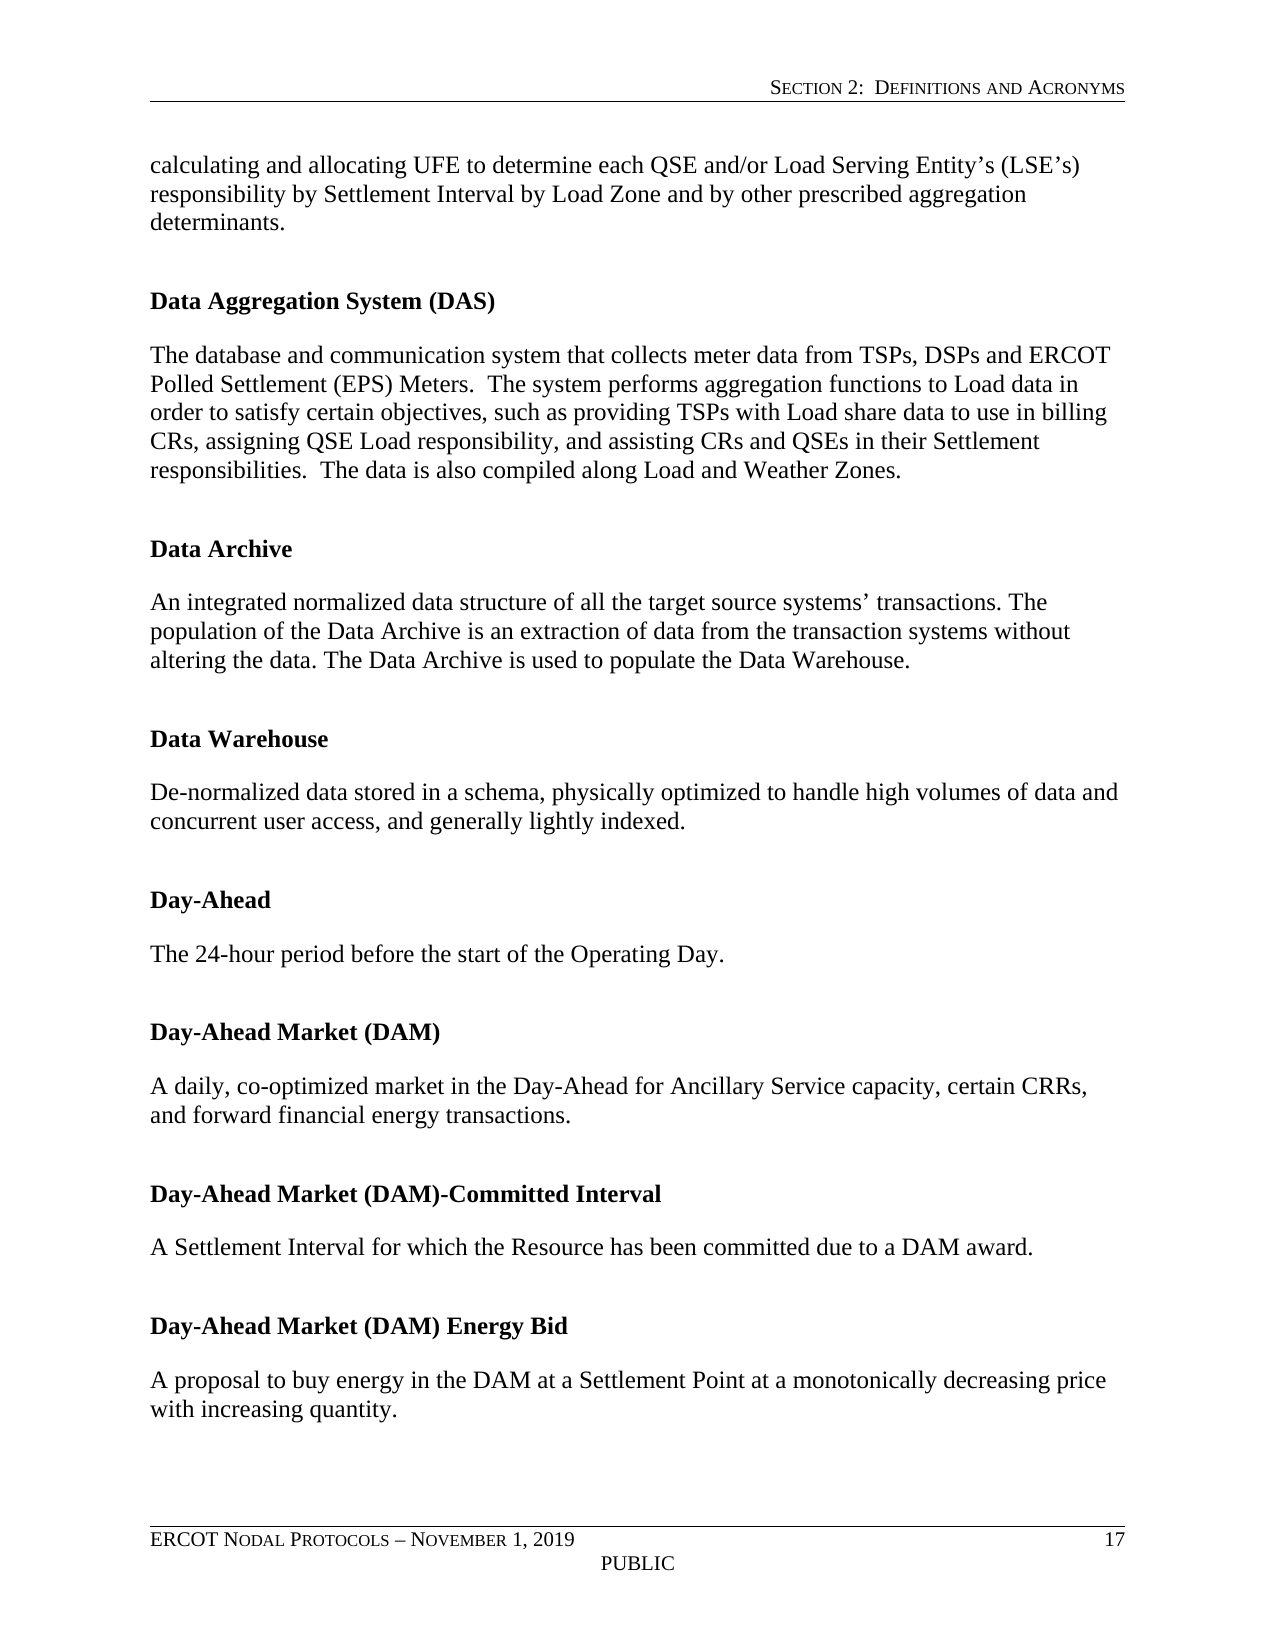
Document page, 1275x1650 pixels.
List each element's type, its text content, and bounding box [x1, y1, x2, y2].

text Day-Ahead [150, 885, 1125, 914]
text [150, 150, 1125, 236]
text Data Aggregation System (DAS) [150, 286, 1125, 315]
text The 24-hour period before the start of the Operating Day. [150, 939, 1125, 967]
text An integrated normalized data structure of all the target source systems’ transactions. The population of the Data Archive is an extraction of data from the transaction systems without altering the data. The Data Archive is used to populate the Data Warehouse. [150, 587, 1125, 674]
text Day-Ahead Market (DAM)-Committed Interval [150, 1179, 1125, 1207]
text The database and communication system that collects meter data from TSPs, DSPs and ERCOT Polled Settlement (EPS) Meters. The system performs aggregation functions to Load data in order to satisfy certain objectives, such as providing TSPs with Load share data to use in billing CRs, assigning QSE Load responsibility, and assisting CRs and QSEs in their Settlement responsibilities. The data is also compiled along Load and Weather Zones. [150, 340, 1125, 484]
text Day-Ahead Market (DAM) [150, 1017, 1125, 1046]
text Data Warehouse [150, 724, 1125, 752]
text A daily, co-optimized market in the Day-Ahead for Ancillary Service capacity, certain CRRs, and forward financial energy transactions. [150, 1071, 1125, 1129]
text A proposal to buy energy in the DAM at a Settlement Point at a monotonically decreasing price with increasing quantity. [150, 1365, 1125, 1422]
text De-normalized data stored in a schema, physically optimized to handle high volumes of data and concurrent user access, and generally lightly indexed. [150, 777, 1125, 835]
text Day-Ahead Market (DAM) Energy Bid [150, 1311, 1125, 1340]
text A Settlement Interval for which the Resource has been committed due to a DAM award. [150, 1232, 1125, 1261]
text Data Archive [150, 534, 1125, 562]
